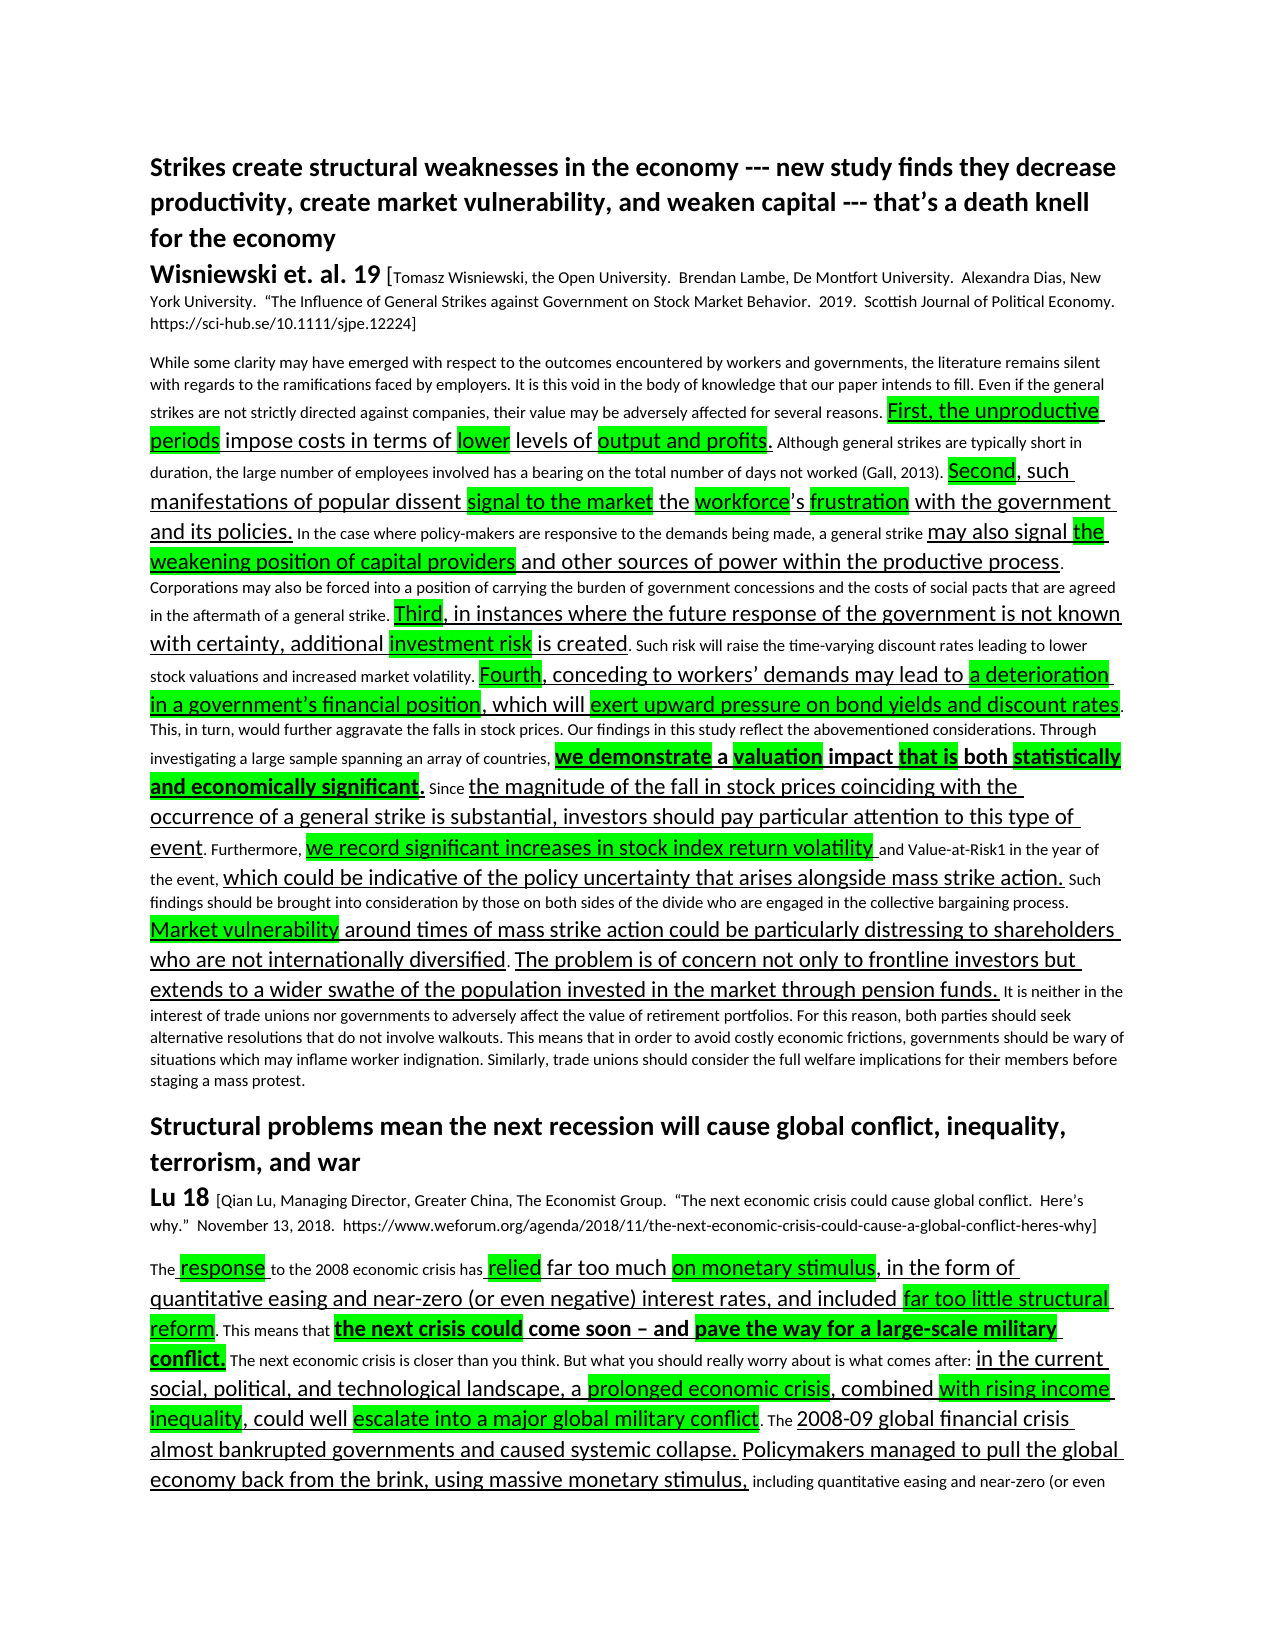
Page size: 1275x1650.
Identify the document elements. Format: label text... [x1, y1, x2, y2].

subtitle Structural problems mean the next recession will cause global conflict, inequality, terrorism, and war [150, 1109, 1125, 1178]
text Wisniewski et. al. 19 [Tomasz Wisniewski, the Open University. Brendan Lambe, De Montfort University. Alexandra Dias, New York University. “The Influence of General Strikes against Government on Stock Market Behavior. 2019. Scottish Journal of Political Economy. https://sci-hub.se/10.1111/sjpe.12224] [150, 257, 1125, 334]
text While some clarity may have emerged with respect to the outcomes encountered by workers and governments, the literature remains silent with regards to the ramifications faced by employers. It is this void in the body of knowledge that our paper intends to fill. Even if the general strikes are not strictly directed against companies, their value may be adversely affected for several reasons. First, the unproductive periods impose costs in terms of lower levels of output and profits. Although general strikes are typically short in duration, the large number of employees involved has a bearing on the total number of days not worked (Gall, 2013). Second, such manifestations of popular dissent signal to the market the workforce’s frustration with the government and its policies. In the case where policy-makers are responsive to the demands being made, a general strike may also signal the weakening position of capital providers and other sources of power within the productive process. Corporations may also be forced into a position of carrying the burden of government concessions and the costs of social pacts that are agreed in the aftermath of a general strike. Third, in instances where the future response of the government is not known with certainty, additional investment risk is created. Such risk will raise the time-varying discount rates leading to lower stock valuations and increased market volatility. Fourth, conceding to workers’ demands may lead to a deterioration in a government’s financial position, which will exert upward pressure on bond yields and discount rates. This, in turn, would further aggravate the falls in stock prices. Our findings in this study reflect the abovementioned considerations. Through investigating a large sample spanning an array of countries, we demonstrate a valuation impact that is both statistically and economically significant. Since the magnitude of the fall in stock prices coinciding with the occurrence of a general strike is substantial, investors should pay particular attention to this type of event. Furthermore, we record significant increases in stock index return volatility and Value-at-Risk1 in the year of the event, which could be indicative of the policy uncertainty that arises alongside mass strike action. Such findings should be brought into consideration by those on both sides of the divide who are engaged in the collective bargaining process. Market vulnerability around times of mass strike action could be particularly distressing to shareholders who are not internationally diversified. The problem is of concern not only to frontline investors but extends to a wider swathe of the population invested in the market through pension funds. It is neither in the interest of trade unions nor governments to adversely affect the value of retirement portfolios. For this reason, both parties should seek alternative resolutions that do not involve walkouts. This means that in order to avoid costly economic frictions, governments should be wary of situations which may inflame worker indignation. Similarly, trade unions should consider the full welfare implications for their members before staging a mass protest. [150, 352, 1125, 1091]
subtitle Strikes create structural weaknesses in the economy --- new study finds they decrease productivity, create market vulnerability, and weaken capital --- that’s a death knell for the economy [150, 150, 1125, 254]
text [150, 1253, 1125, 1493]
text Lu 18 [Qian Lu, Managing Director, Greater China, The Economist Group. “The next economic crisis could cause global conflict. Here’s why.” November 13, 2018. https://www.weforum.org/agenda/2018/11/the-next-economic-crisis-could-cause-a-global-conflict-heres-why] [150, 1180, 1125, 1235]
